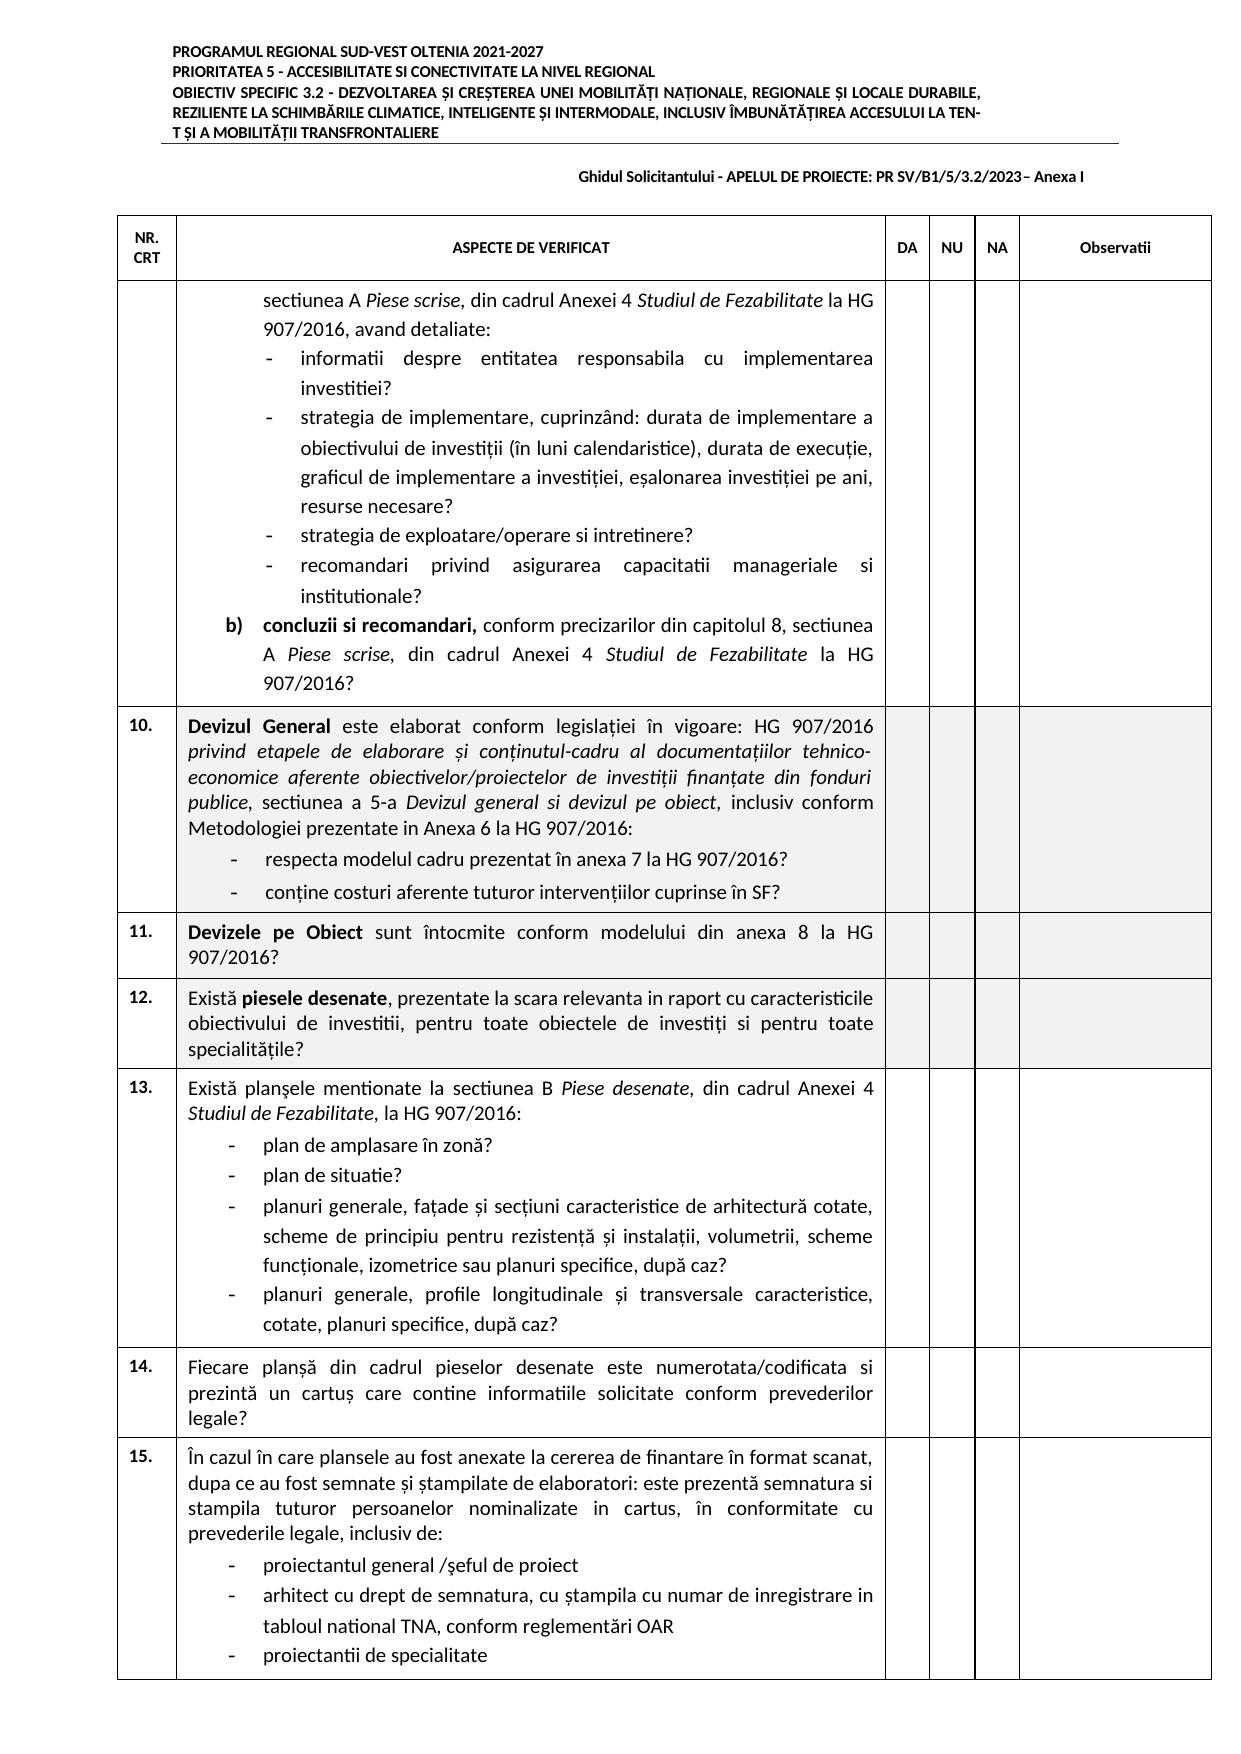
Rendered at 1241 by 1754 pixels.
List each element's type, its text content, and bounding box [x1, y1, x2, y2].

table_cell [1020, 707, 1211, 912]
table_cell Devizul General este elaborat conform legislației în vigoare: HG 907/2016 privind etapele de elaborare şi conţinutul-cadru al documentaţiilor tehnico-economice aferente obiectivelor/proiectelor de investiţii finanţate din fonduri publice, sectiunea a 5-a Devizul general si devizul pe obiect, inclusiv conform Metodologiei prezentate in Anexa 6 la HG 907/2016: respecta modelul cadru prezentat în anexa 7 la HG 907/2016? conține costuri aferente tuturor intervențiilor cuprinse în SF? [177, 707, 885, 912]
table_header NA [976, 216, 1019, 279]
table_cell [976, 281, 1019, 706]
table_cell [1020, 913, 1211, 978]
table_cell [976, 979, 1019, 1068]
table_cell [976, 1069, 1019, 1347]
table_cell [976, 1438, 1019, 1678]
table_cell [930, 1438, 974, 1678]
table_cell Devizele pe Obiect sunt întocmite conform modelului din anexa 8 la HG 907/2016? [177, 913, 885, 978]
table_cell Există planşele mentionate la sectiunea B Piese desenate, din cadrul Anexei 4 Studiul de Fezabilitate, la HG 907/2016: plan de amplasare în zonă? plan de situatie? planuri generale, faţade şi secţiuni caracteristice de arhitectură cotate, scheme de principiu pentru rezistenţă şi instalaţii, volumetrii, scheme funcţionale, izometrice sau planuri specifice, după caz? planuri generale, profile longitudinale şi transversale caracteristice, cotate, planuri specifice, după caz? [177, 1069, 885, 1347]
table_header NU [930, 216, 974, 279]
table_cell [118, 1069, 176, 1347]
table_header ASPECTE DE VERIFICAT [177, 216, 885, 279]
table_cell Există piesele desenate, prezentate la scara relevanta in raport cu caracteristicile obiectivului de investitii, pentru toate obiectele de investiți si pentru toate specialitățile? [177, 979, 885, 1068]
table_cell [886, 1348, 929, 1437]
table_cell [118, 1438, 176, 1678]
table_cell [118, 707, 176, 912]
table_header NR. CRT [118, 216, 176, 279]
table_cell [886, 979, 929, 1068]
table_cell [976, 1348, 1019, 1437]
table_cell [118, 281, 176, 706]
table_cell Fiecare planşă din cadrul pieselor desenate este numerotata/codificata si prezintă un cartuş care contine informatiile solicitate conform prevederilor legale? [177, 1348, 885, 1437]
table_cell [930, 1069, 974, 1347]
table_cell [886, 707, 929, 912]
table_cell [976, 707, 1019, 912]
table_cell [886, 913, 929, 978]
table_cell [930, 1348, 974, 1437]
table_cell [118, 1348, 176, 1437]
table_header Observatii [1020, 216, 1211, 279]
table_cell [118, 913, 176, 978]
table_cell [177, 281, 885, 706]
table_cell [886, 1438, 929, 1678]
table_cell [930, 979, 974, 1068]
table_cell [1020, 281, 1211, 706]
table_cell [1020, 1069, 1211, 1347]
table_cell [1020, 979, 1211, 1068]
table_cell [177, 1438, 885, 1678]
table_header DA [886, 216, 929, 279]
table_cell [118, 979, 176, 1068]
table_cell [930, 913, 974, 978]
table_cell [930, 707, 974, 912]
table_cell [1020, 1348, 1211, 1437]
table_cell [886, 281, 929, 706]
table_cell [976, 913, 1019, 978]
table_cell [930, 281, 974, 706]
table_cell [886, 1069, 929, 1347]
table_cell [1020, 1438, 1211, 1678]
